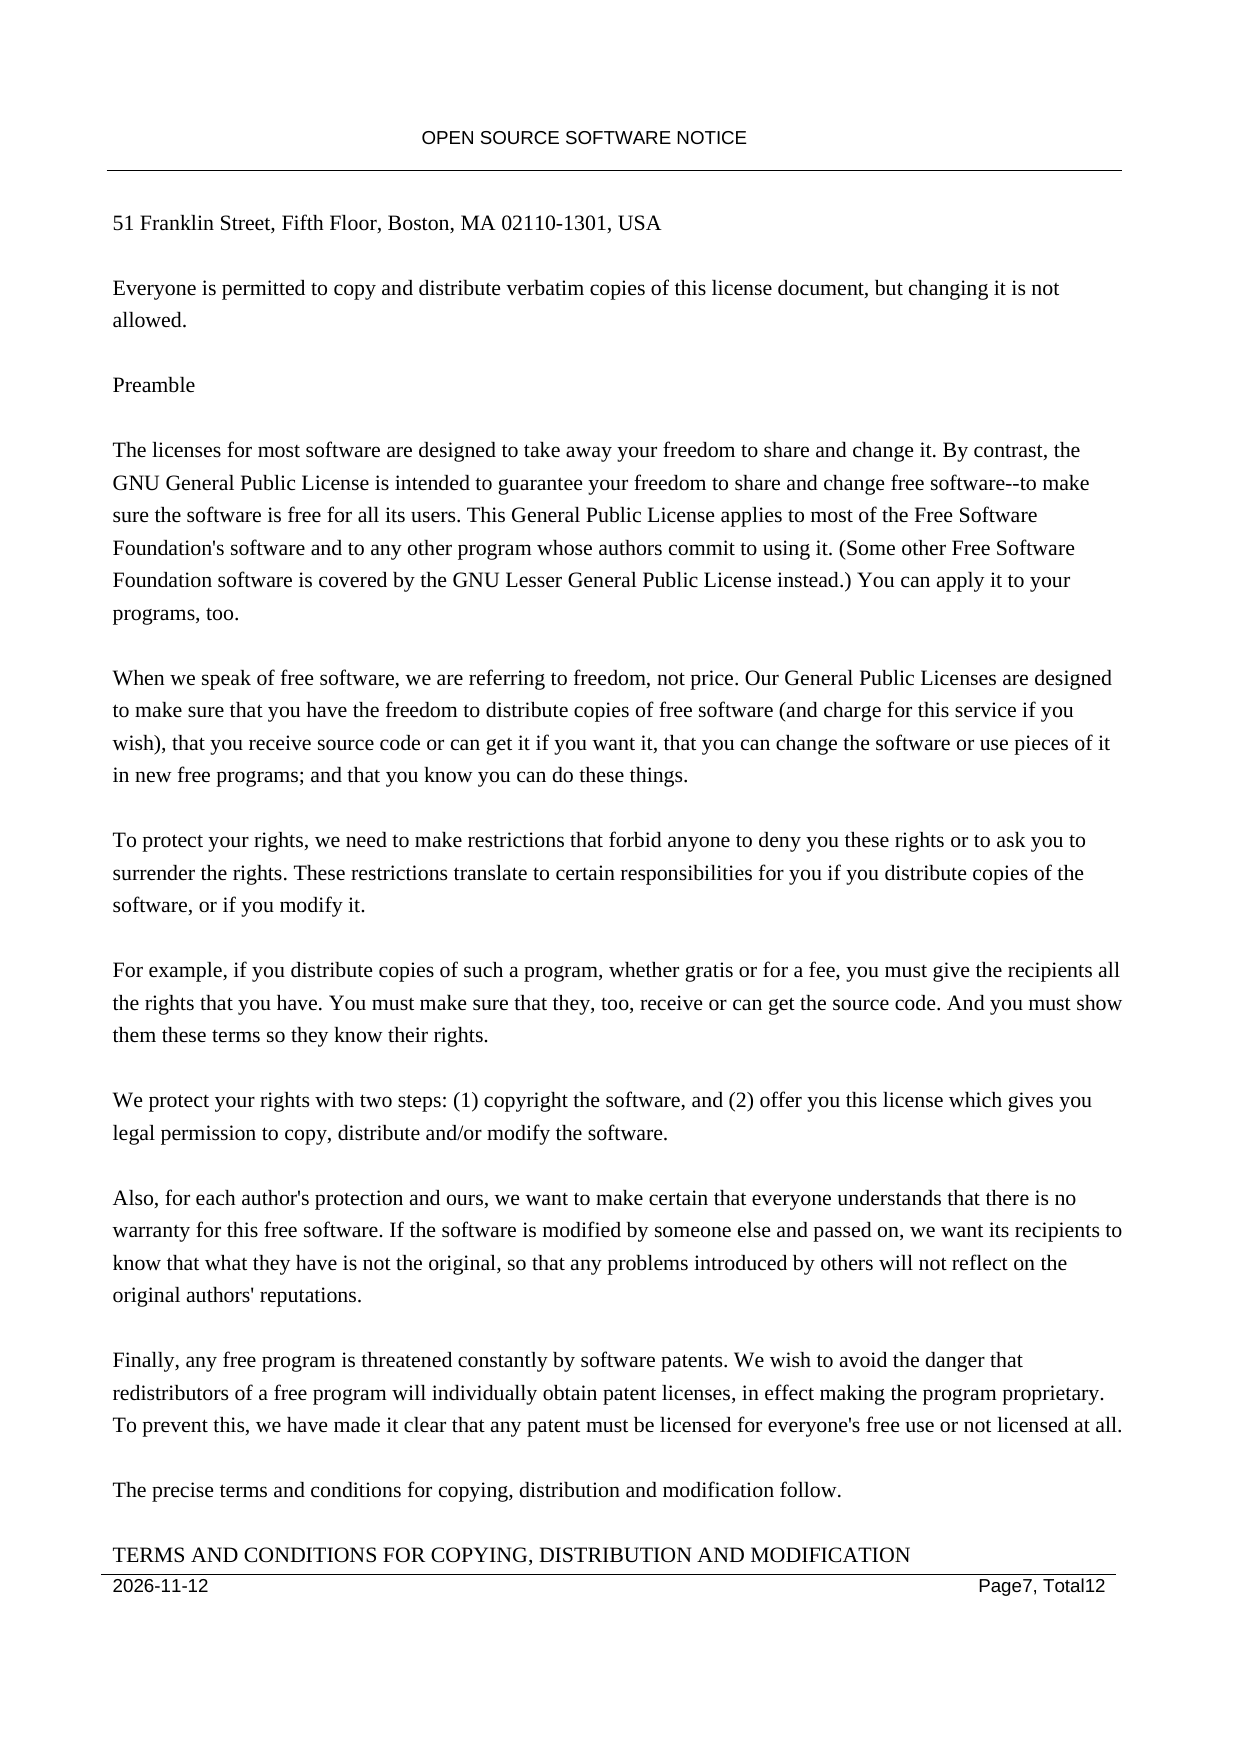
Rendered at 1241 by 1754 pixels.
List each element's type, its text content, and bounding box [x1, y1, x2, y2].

text We protect your rights with two steps: (1) copyright the software, and (2) offer you this license which gives you legal permission to copy, distribute and/or modify the software. [112, 1084, 1128, 1149]
text Also, for each author's protection and ours, we want to make certain that everyone understands that there is no warranty for this free software. If the software is modified by someone else and passed on, we want its recipients to know that what they have is not the original, so that any problems introduced by others will not reflect on the original authors' reputations. [112, 1181, 1128, 1311]
text For example, if you distribute copies of such a program, whether gratis or for a fee, you must give the recipients all the rights that you have. You must make sure that they, too, receive or can get the source code. And you must show them these terms so they know their rights. [112, 954, 1128, 1051]
text 51 Franklin Street, Fifth Floor, Boston, MA 02110-1301, USA [112, 206, 1128, 239]
text The licenses for most software are designed to take away your freedom to share and change it. By contrast, the GNU General Public License is intended to guarantee your freedom to share and change free software--to make sure the software is free for all its users. This General Public License applies to most of the Free Software Foundation's software and to any other program whose authors commit to using it. (Some other Free Software Foundation software is covered by the GNU Lesser General Public License instead.) You can apply it to your programs, too. [112, 434, 1128, 629]
text Preamble [112, 369, 1128, 401]
text Finally, any free program is threatened constantly by software patents. We wish to avoid the danger that redistributors of a free program will individually obtain patent licenses, in effect making the program proprietary. To prevent this, we have made it clear that any patent must be licensed for everyone's free use or not licensed at all. [112, 1344, 1128, 1441]
text When we speak of free software, we are referring to freedom, not price. Our General Public Licenses are designed to make sure that you have the freedom to distribute copies of free software (and charge for this service if you wish), that you receive source code or can get it if you want it, that you can change the software or use pieces of it in new free programs; and that you know you can do these things. [112, 661, 1128, 791]
text The precise terms and conditions for copying, distribution and modification follow. [112, 1474, 1128, 1506]
text TERMS AND CONDITIONS FOR COPYING, DISTRIBUTION AND MODIFICATION [112, 1539, 1128, 1571]
text Everyone is permitted to copy and distribute verbatim copies of this license document, but changing it is not allowed. [112, 271, 1128, 336]
text To protect your rights, we need to make restrictions that forbid anyone to deny you these rights or to ask you to surrender the rights. These restrictions translate to certain responsibilities for you if you distribute copies of the software, or if you modify it. [112, 824, 1128, 921]
